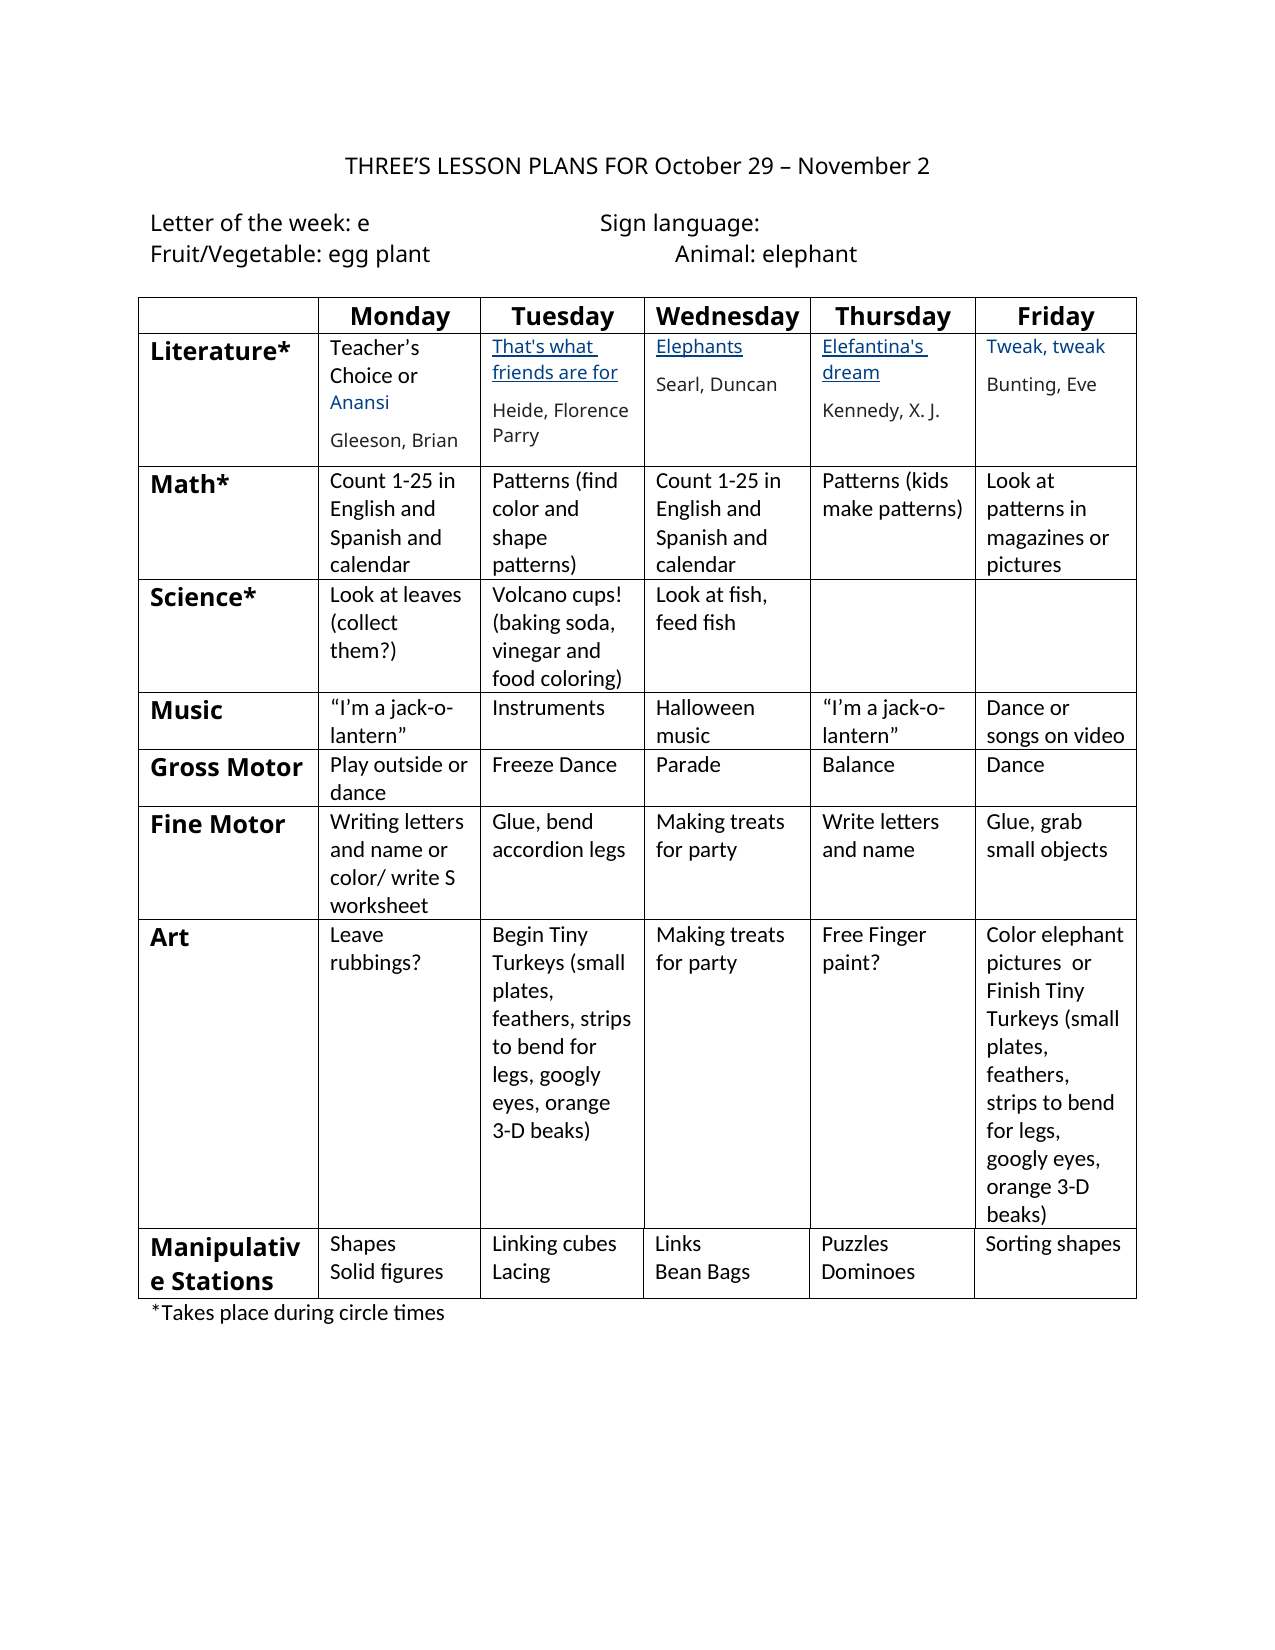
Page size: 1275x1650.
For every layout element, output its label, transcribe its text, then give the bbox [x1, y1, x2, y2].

table_cell Play outside or dance [319, 750, 480, 806]
table_cell Look at leaves (collect them?) [319, 580, 480, 692]
table_cell Science* [139, 580, 318, 692]
table_cell Dance or songs on video [976, 693, 1136, 749]
table_cell Making treats for party [645, 920, 810, 1228]
table_cell Look at patterns in magazines or pictures [976, 467, 1136, 579]
table_cell Count 1-25 in English and Spanish and calendar [645, 467, 810, 579]
table_cell Write letters and name [811, 807, 975, 919]
table_cell Glue, bend accordion legs [481, 807, 644, 919]
table_cell Manipulative Stations [139, 1229, 318, 1297]
table_cell Patterns (kids make patterns) [811, 467, 975, 579]
table_cell Leave rubbings? [319, 920, 480, 1228]
table_cell Sorting shapes [975, 1229, 1136, 1297]
table_cell Fine Motor [139, 807, 318, 919]
table_cell Puzzles Dominoes [810, 1229, 974, 1297]
table_cell Patterns (find color and shape patterns) [481, 467, 644, 579]
table_cell “I’m a jack-o-lantern” [811, 693, 975, 749]
table_header Friday [976, 298, 1136, 332]
table_header Wednesday [645, 298, 810, 332]
table_cell Volcano cups! (baking soda, vinegar and food coloring) [481, 580, 644, 692]
table_cell Parade [645, 750, 810, 806]
text Letter of the week: e Sign language: [150, 207, 1125, 238]
table_cell [976, 580, 1136, 692]
table_cell Balance [811, 750, 975, 806]
table_header Monday [319, 298, 480, 332]
table_cell [811, 580, 975, 692]
table_cell That's what friends are for Heide, Florence Parry [481, 334, 644, 466]
table_cell Literature* [139, 334, 318, 466]
table_cell Look at fish, feed fish [645, 580, 810, 692]
table_header [139, 298, 318, 332]
table_cell Math* [139, 467, 318, 579]
table_cell Freeze Dance [481, 750, 644, 806]
table_cell Elefantina's dream Kennedy, X. J. [811, 334, 975, 466]
table_cell Links Bean Bags [644, 1229, 809, 1297]
table_cell Music [139, 693, 318, 749]
table_cell Tweak, tweak Bunting, Eve [976, 334, 1136, 466]
table_cell Count 1-25 in English and Spanish and calendar [319, 467, 480, 579]
table_cell Instruments [481, 693, 644, 749]
table_cell Begin Tiny Turkeys (small plates, feathers, strips to bend for legs, googly eyes, orange 3-D beaks) [481, 920, 644, 1228]
table_cell Elephants Searl, Duncan [645, 334, 810, 466]
table_header Thursday [811, 298, 975, 332]
table_cell Writing letters and name or color/ write S worksheet [319, 807, 480, 919]
table_cell Color elephant pictures or Finish Tiny Turkeys (small plates, feathers, strips to bend for legs, googly eyes, orange 3-D beaks) [976, 920, 1136, 1228]
table_cell Dance [976, 750, 1136, 806]
table_cell Free Finger paint? [811, 920, 975, 1228]
table_cell Linking cubes Lacing [481, 1229, 643, 1297]
text *Takes place during circle times [150, 1299, 1125, 1327]
table_cell “I’m a jack-o-lantern” [319, 693, 480, 749]
table_cell Teacher’s Choice or Anansi Gleeson, Brian [319, 334, 480, 466]
table_cell Halloween music [645, 693, 810, 749]
table_header Tuesday [481, 298, 644, 332]
table_cell Gross Motor [139, 750, 318, 806]
text THREE’S LESSON PLANS FOR October 29 – November 2 [150, 150, 1125, 181]
table_cell Glue, grab small objects [976, 807, 1136, 919]
table_cell Art [139, 920, 318, 1228]
text Fruit/Vegetable: egg plant Animal: elephant [150, 238, 1125, 269]
table_cell Making treats for party [645, 807, 810, 919]
table_cell Shapes Solid figures [319, 1229, 480, 1297]
